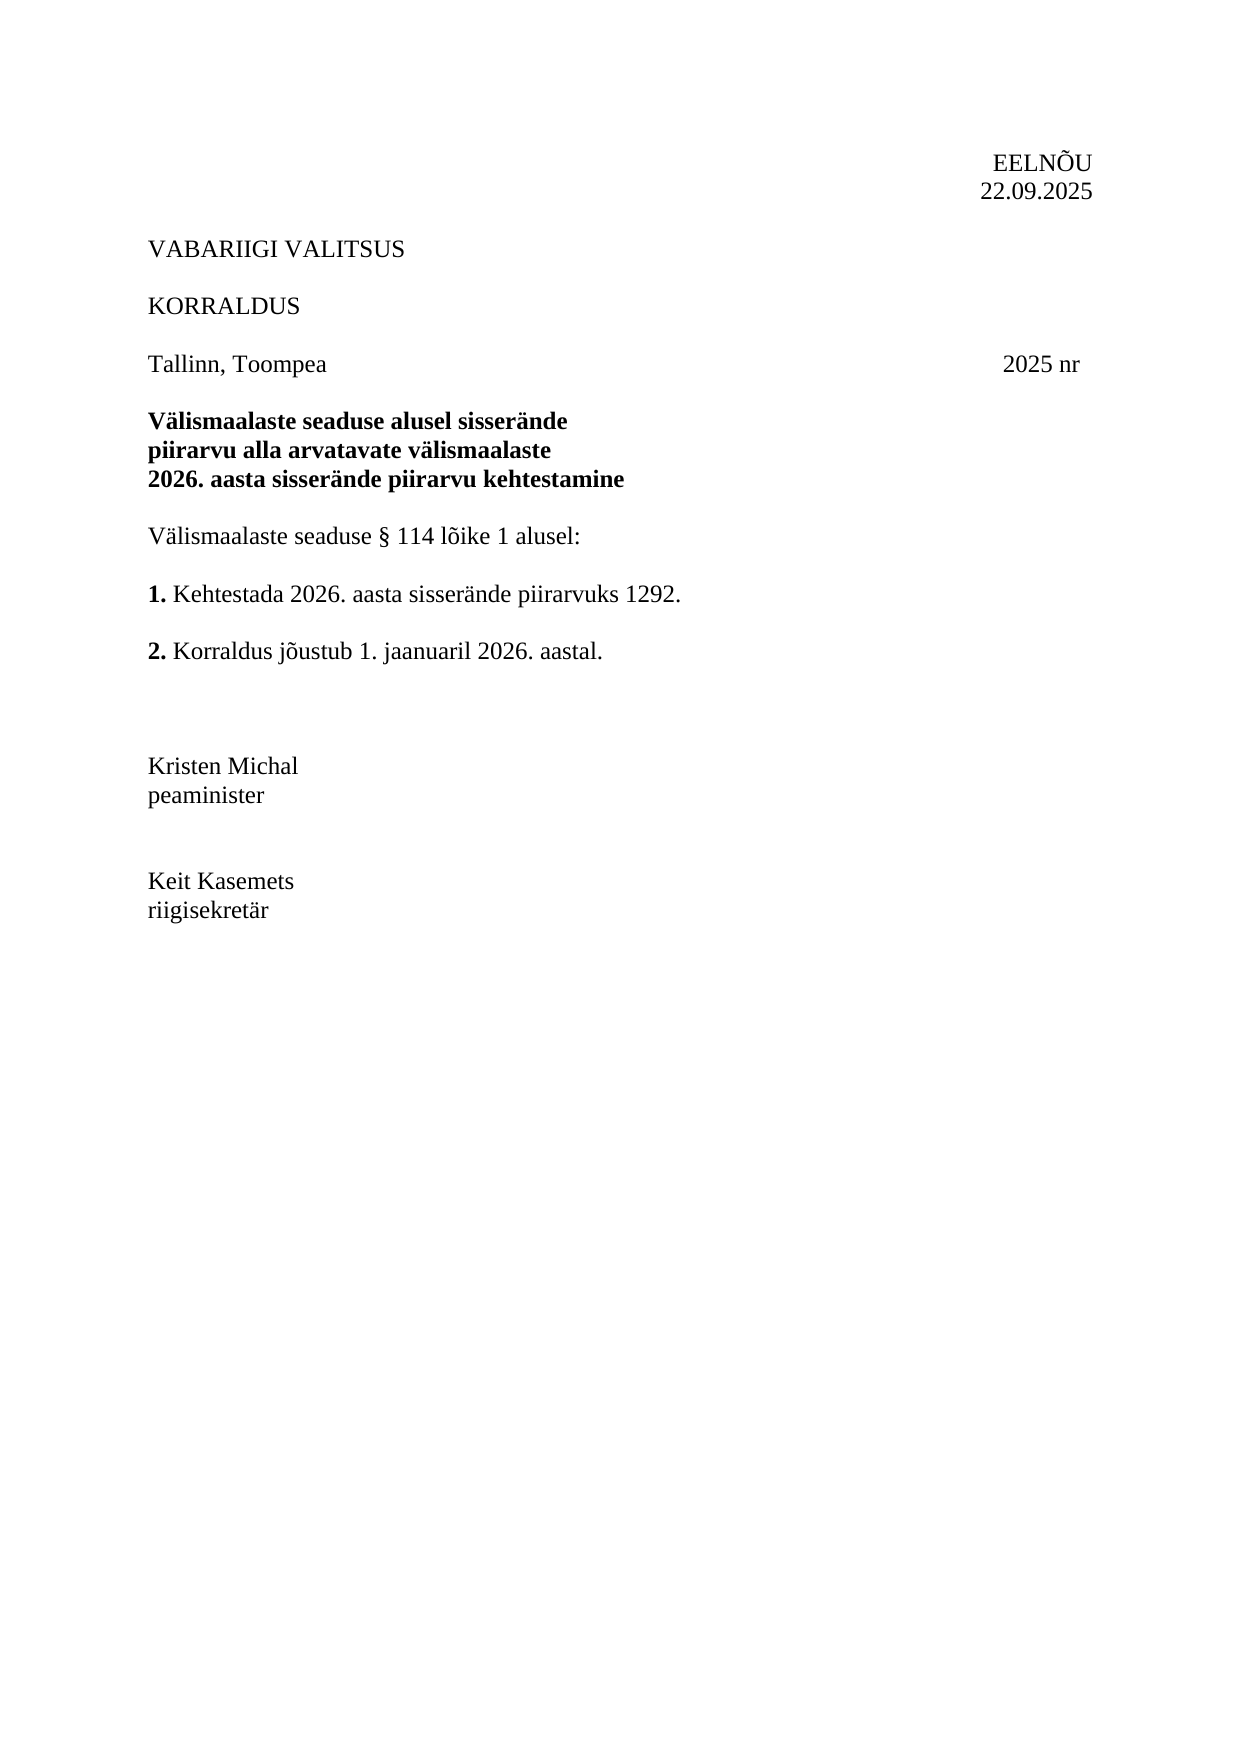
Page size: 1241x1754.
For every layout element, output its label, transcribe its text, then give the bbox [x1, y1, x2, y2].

text riigisekretär [148, 895, 1093, 924]
text VABARIIGI VALITSUS [148, 234, 1093, 263]
text 2026. aasta sisserände piirarvu kehtestamine [148, 464, 1093, 493]
text Välismaalaste seaduse § 114 lõike 1 alusel: [148, 521, 1093, 550]
text 2. Korraldus jõustub 1. jaanuaril 2026. aastal. [148, 636, 1093, 665]
text Tallinn, Toompea 2025 nr [148, 349, 1093, 378]
text 22.09.2025 [148, 176, 1093, 205]
text 1. Kehtestada 2026. aasta sisserände piirarvuks 1292. [148, 579, 1093, 608]
text Kristen Michal [148, 751, 1093, 780]
text piirarvu alla arvatavate välismaalaste [148, 435, 1093, 464]
text EELNÕU [148, 148, 1093, 176]
text peaminister [148, 780, 1093, 809]
text KORRALDUS [148, 291, 1093, 320]
text Keit Kasemets [148, 866, 1093, 895]
text Välismaalaste seaduse alusel sisserände [148, 406, 1093, 435]
